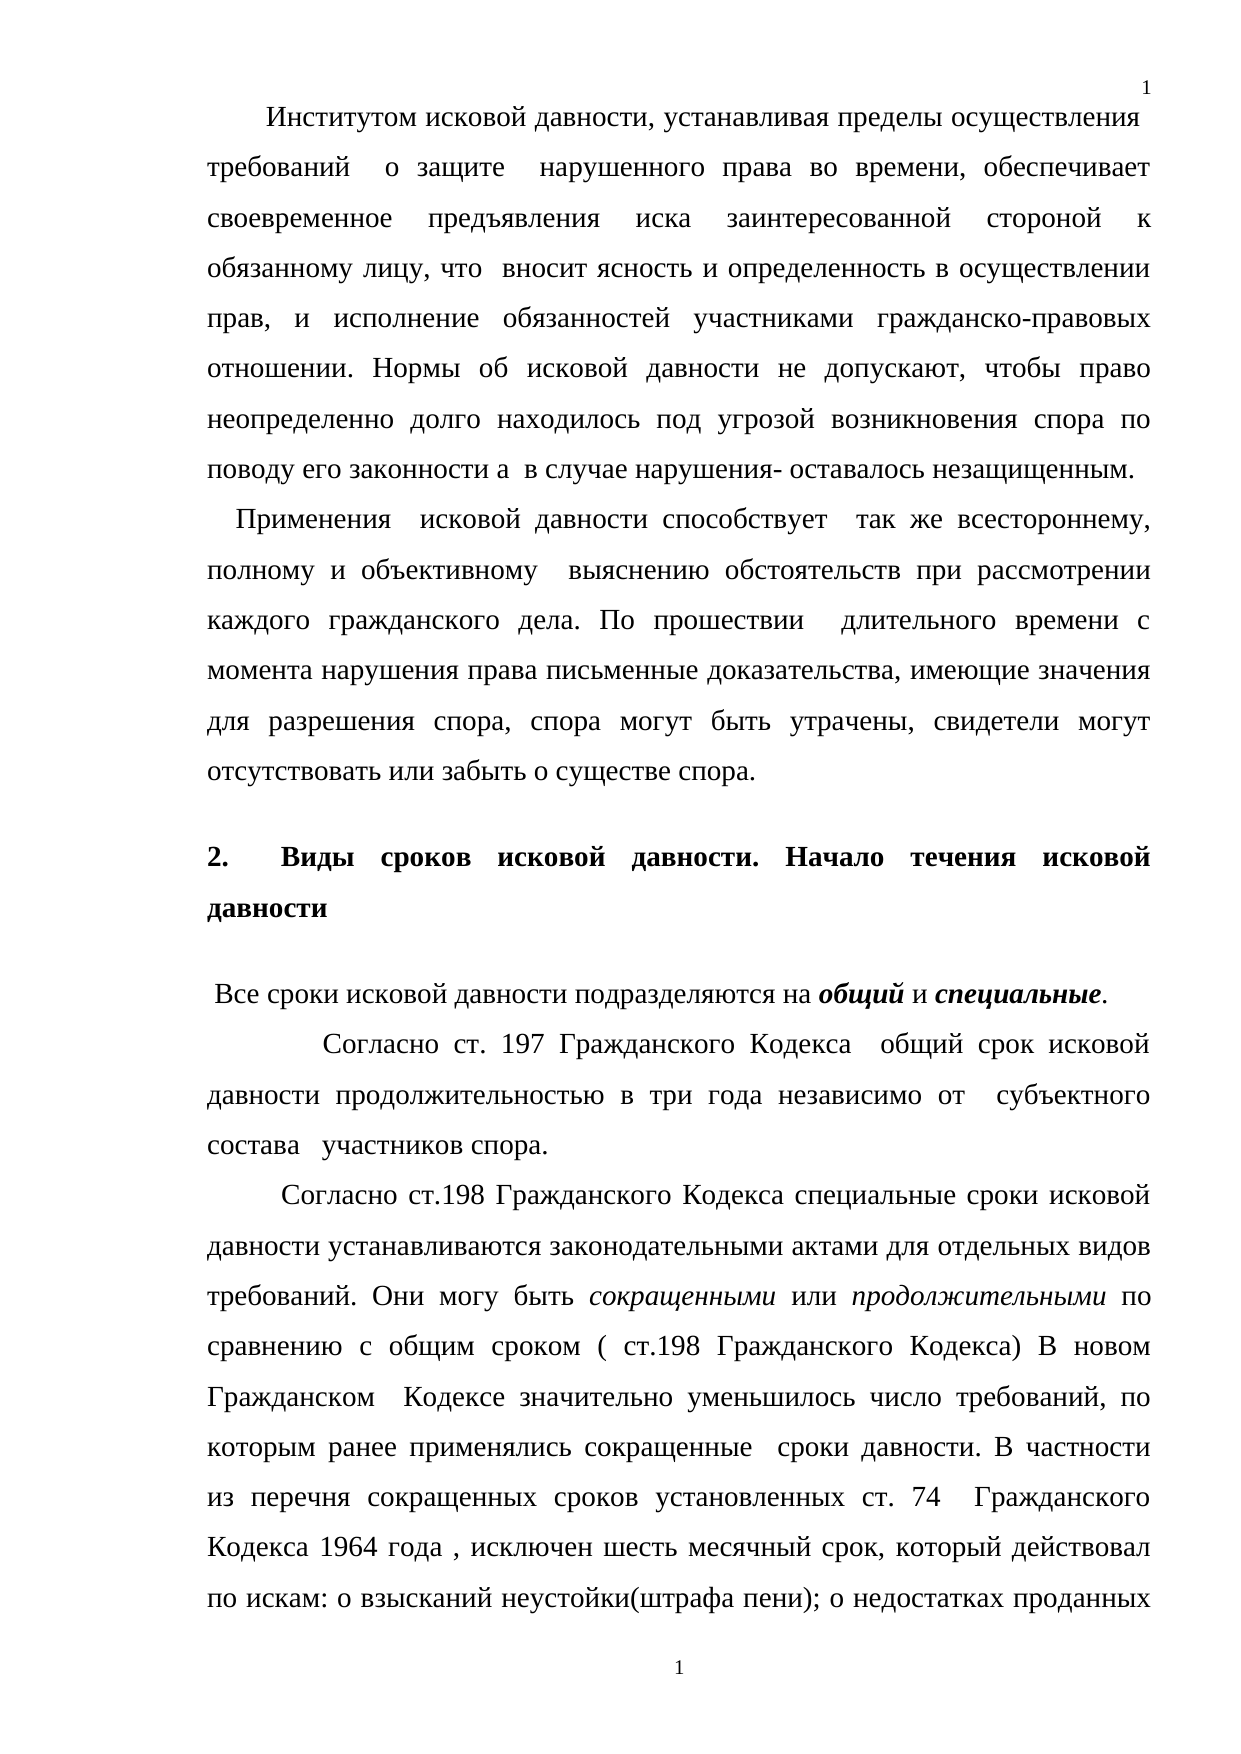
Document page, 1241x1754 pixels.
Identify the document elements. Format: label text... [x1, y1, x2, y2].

text 2. Виды сроков исковой давности. Начало течения исковой давности [207, 839, 1152, 923]
text Применения исковой давности способствует так же всестороннему, полному и объективному выяснению обстоятельств при рассмотрении каждого гражданского дела. По прошествии длительного времени с момента нарушения права письменные доказательства, имеющие значения для разрешения спора, спора могут быть утрачены, свидетели могут отсутствовать или забыть о существе спора. [207, 502, 1152, 787]
text Согласно ст. 197 Гражданского Кодекса общий срок исковой давности продолжительностью в три года независимо от субъектного состава участников спора. [207, 1026, 1152, 1161]
text Все сроки исковой давности подразделяются на общий и специальные. [207, 976, 1152, 1010]
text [207, 1177, 1152, 1613]
text Институтом исковой давности, устанавливая пределы осуществления требований о защите нарушенного права во времени, обеспечивает своевременное предъявления иска заинтересованной стороной к обязанному лицу, что вносит ясность и определенность в осуществлении прав, и исполнение обязанностей участниками гражданско-правовых отношении. Нормы об исковой давности не допускают, чтобы право неопределенно долго находилось под угрозой возникновения спора по поводу его законности а в случае нарушения- оставалось незащищенным. [207, 99, 1152, 485]
